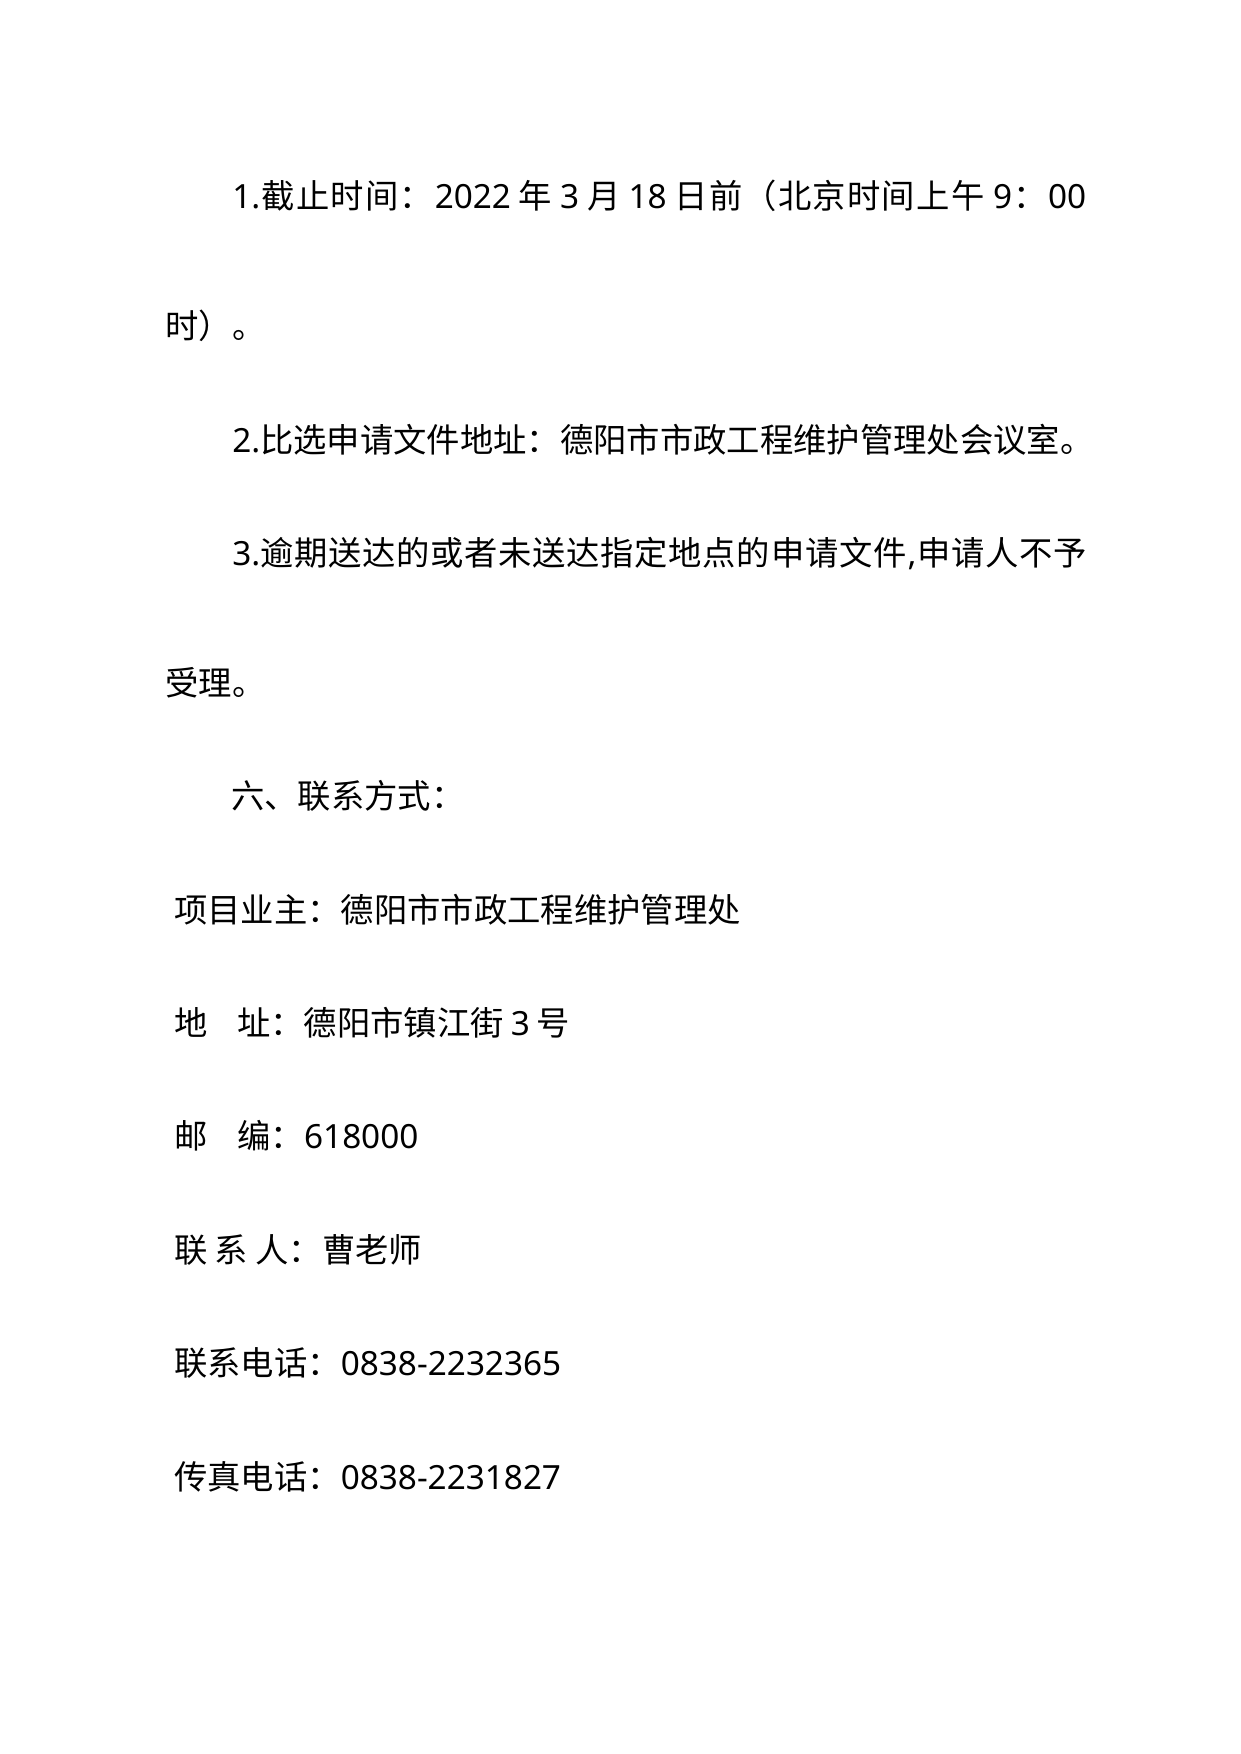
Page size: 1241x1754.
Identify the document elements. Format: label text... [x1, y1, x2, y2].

list 传真电话：0838-2231827 [165, 1442, 1087, 1507]
list 地 址：德阳市镇江街3号 [165, 988, 1087, 1053]
list 1.截止时间：2022年3月18日前（北京时间上午9：00时）。 [165, 162, 1087, 357]
list 项目业主：德阳市市政工程维护管理处 [165, 875, 1087, 940]
list 联 系 人：曹老师 [165, 1215, 1087, 1280]
list 邮 编：618000 [165, 1102, 1087, 1167]
list 3.逾期送达的或者未送达指定地点的申请文件,申请人不予受理。 [165, 519, 1087, 714]
list 2.比选申请文件地址：德阳市市政工程维护管理处会议室。 [165, 405, 1087, 470]
list 联系电话：0838-2232365 [165, 1329, 1087, 1394]
list 六、联系方式： [231, 762, 1087, 827]
